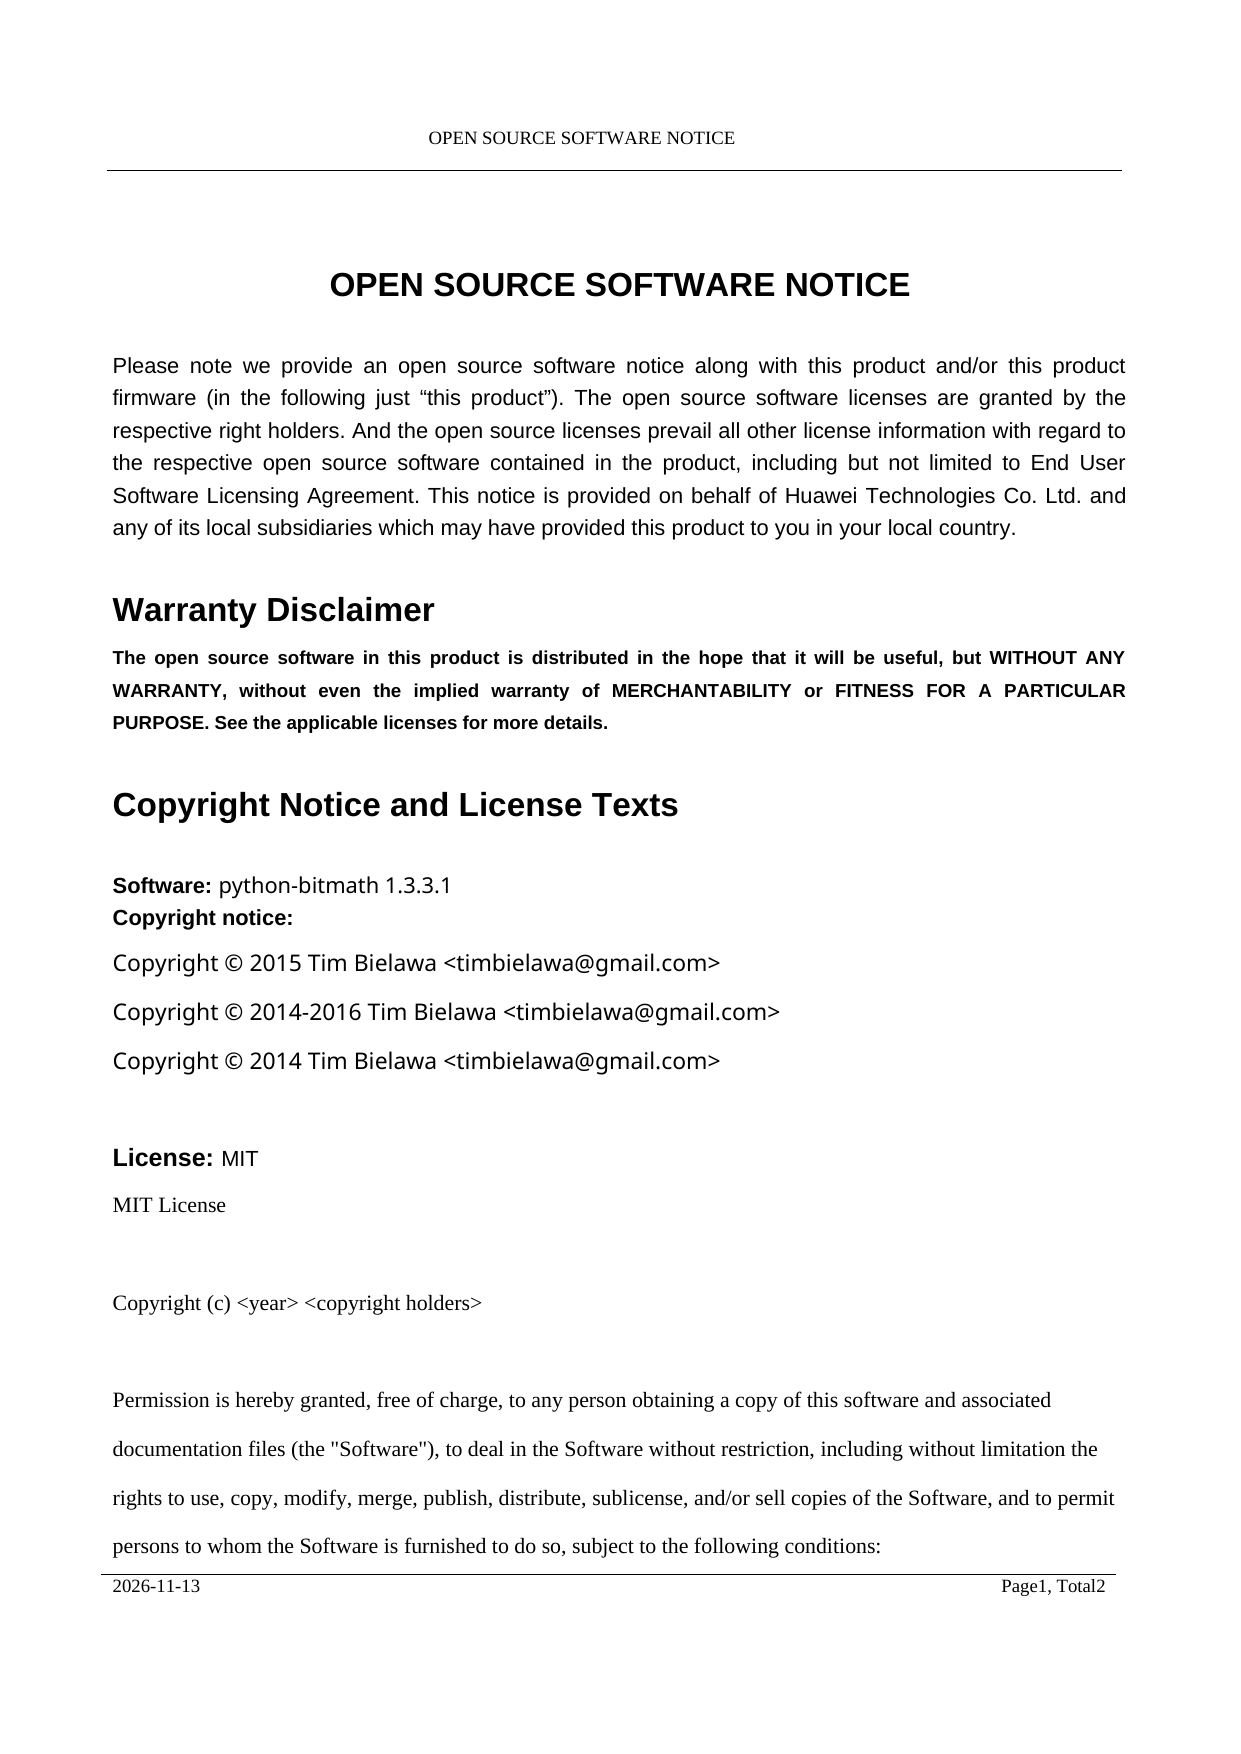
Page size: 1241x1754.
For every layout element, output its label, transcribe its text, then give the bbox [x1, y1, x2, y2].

text Copyright notice: [112, 901, 1128, 934]
text License: MIT [112, 1142, 1128, 1174]
text Warranty Disclaimer [112, 576, 1128, 641]
text Please note we provide an open source software notice along with this product and/or this product firmware (in the following just “this product”). The open source software licenses are granted by the respective right holders. And the open source licenses prevail all other license information with regard to the respective open source software contained in the product, including but not limited to End User Software Licensing Agreement. This notice is provided on behalf of Huawei Technologies Co. Ltd. and any of its local subsidiaries which may have provided this product to you in your local country. [112, 349, 1128, 544]
text Software: python-bitmath 1.3.3.1 [112, 869, 1128, 901]
text Copyright © 2015 Tim Bielawa <timbielawa@gmail.com> Copyright © 2014-2016 Tim Bielawa <timbielawa@gmail.com> Copyright © 2014 Tim Bielawa <timbielawa@gmail.com> [112, 947, 1128, 1125]
text The open source software in this product is distributed in the hope that it will be useful, but WITHOUT ANY WARRANTY, without even the implied warranty of MERCHANTABILITY or FITNESS FOR A PARTICULAR PURPOSE. See the applicable licenses for more details. [112, 641, 1128, 739]
text OPEN SOURCE SOFTWARE NOTICE [112, 251, 1128, 316]
text Copyright Notice and License Texts [112, 771, 1128, 836]
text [112, 1188, 1128, 1562]
